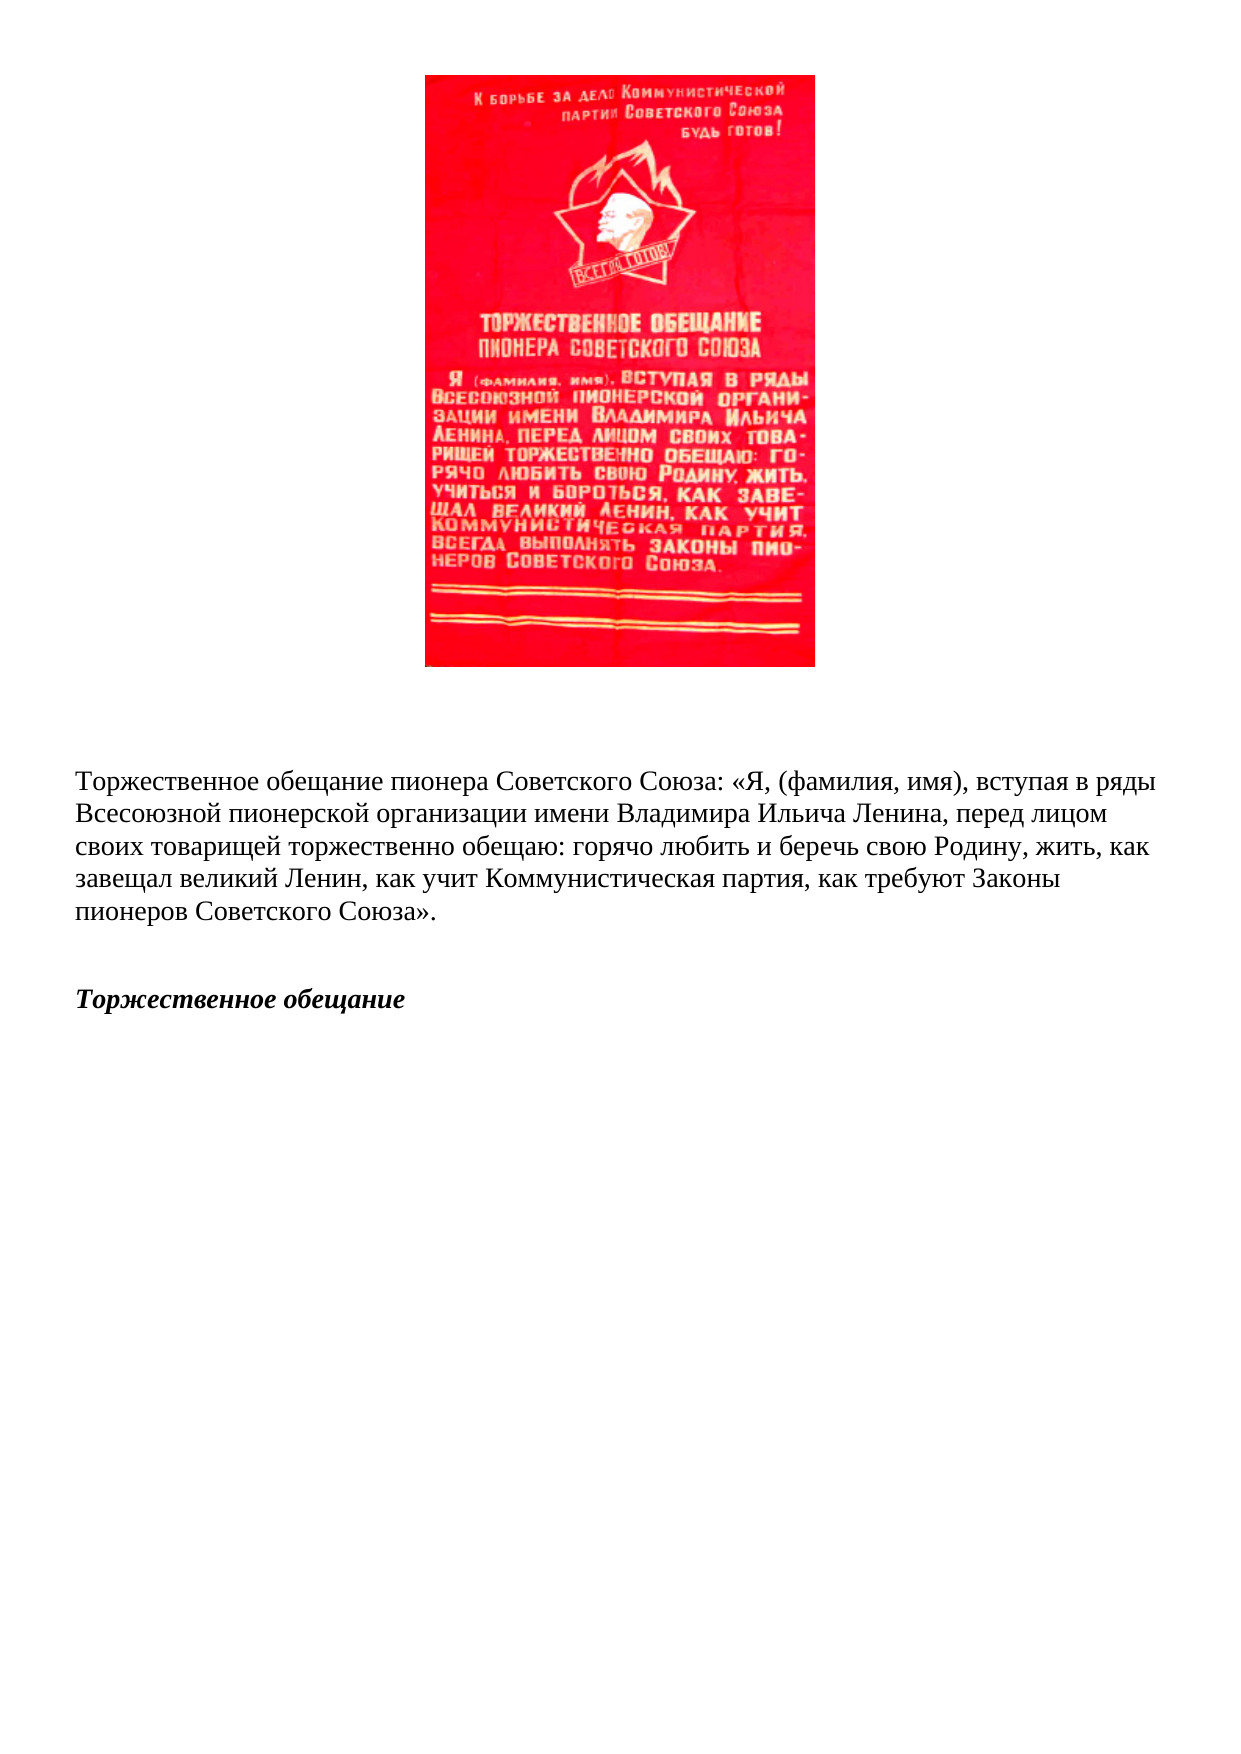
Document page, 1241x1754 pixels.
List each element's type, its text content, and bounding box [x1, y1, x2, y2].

picture [425, 75, 816, 667]
text Торжественное обещание пионера Советского Союза: «Я, (фамилия, имя), вступая в ряды Всесоюзной пионерской организации имени Владимира Ильича Ленина, перед лицом своих товарищей торжественно обещаю: горячо любить и беречь свою Родину, жить, как завещал великий Ленин, как учит Коммунистическая партия, как требуют Законы пионеров Советского Союза». [75, 764, 1165, 926]
text Торжественное обещание [75, 982, 1165, 1015]
